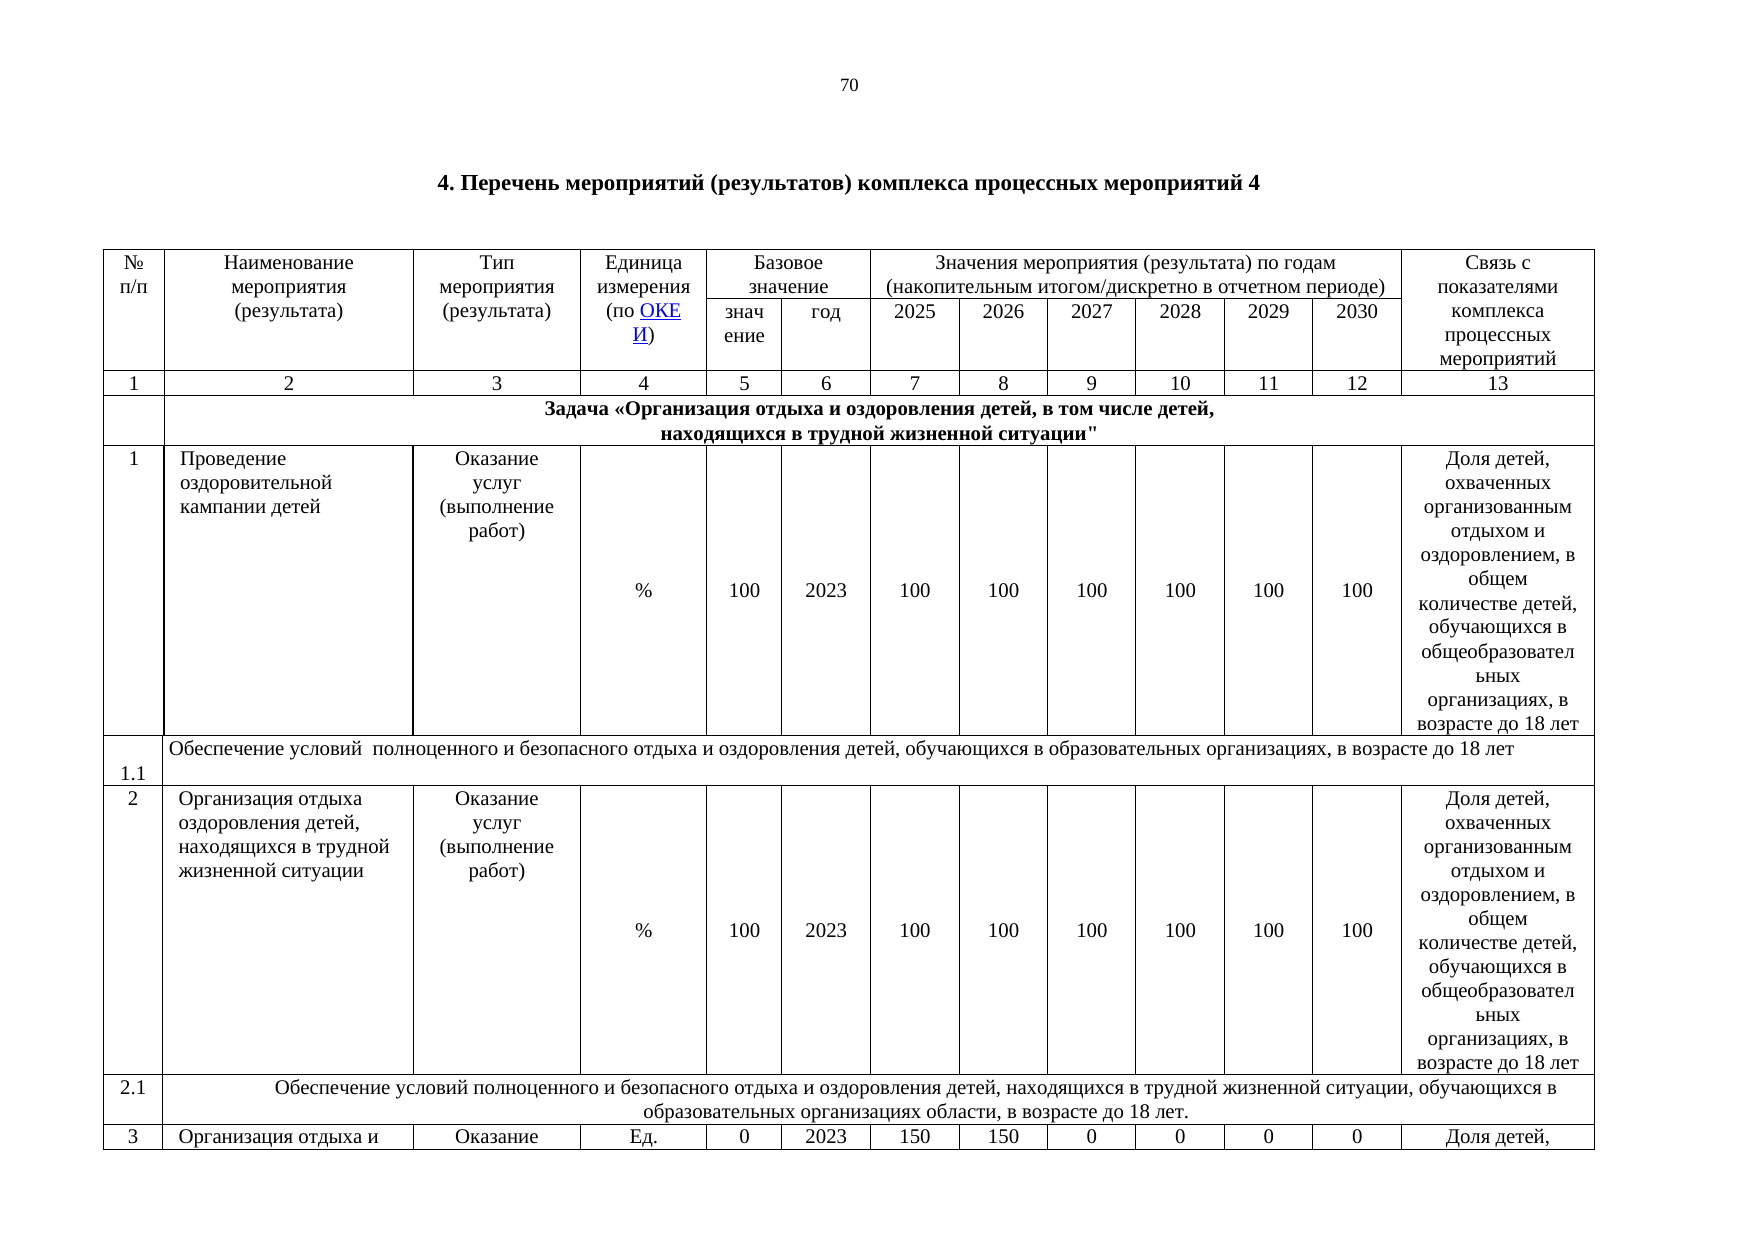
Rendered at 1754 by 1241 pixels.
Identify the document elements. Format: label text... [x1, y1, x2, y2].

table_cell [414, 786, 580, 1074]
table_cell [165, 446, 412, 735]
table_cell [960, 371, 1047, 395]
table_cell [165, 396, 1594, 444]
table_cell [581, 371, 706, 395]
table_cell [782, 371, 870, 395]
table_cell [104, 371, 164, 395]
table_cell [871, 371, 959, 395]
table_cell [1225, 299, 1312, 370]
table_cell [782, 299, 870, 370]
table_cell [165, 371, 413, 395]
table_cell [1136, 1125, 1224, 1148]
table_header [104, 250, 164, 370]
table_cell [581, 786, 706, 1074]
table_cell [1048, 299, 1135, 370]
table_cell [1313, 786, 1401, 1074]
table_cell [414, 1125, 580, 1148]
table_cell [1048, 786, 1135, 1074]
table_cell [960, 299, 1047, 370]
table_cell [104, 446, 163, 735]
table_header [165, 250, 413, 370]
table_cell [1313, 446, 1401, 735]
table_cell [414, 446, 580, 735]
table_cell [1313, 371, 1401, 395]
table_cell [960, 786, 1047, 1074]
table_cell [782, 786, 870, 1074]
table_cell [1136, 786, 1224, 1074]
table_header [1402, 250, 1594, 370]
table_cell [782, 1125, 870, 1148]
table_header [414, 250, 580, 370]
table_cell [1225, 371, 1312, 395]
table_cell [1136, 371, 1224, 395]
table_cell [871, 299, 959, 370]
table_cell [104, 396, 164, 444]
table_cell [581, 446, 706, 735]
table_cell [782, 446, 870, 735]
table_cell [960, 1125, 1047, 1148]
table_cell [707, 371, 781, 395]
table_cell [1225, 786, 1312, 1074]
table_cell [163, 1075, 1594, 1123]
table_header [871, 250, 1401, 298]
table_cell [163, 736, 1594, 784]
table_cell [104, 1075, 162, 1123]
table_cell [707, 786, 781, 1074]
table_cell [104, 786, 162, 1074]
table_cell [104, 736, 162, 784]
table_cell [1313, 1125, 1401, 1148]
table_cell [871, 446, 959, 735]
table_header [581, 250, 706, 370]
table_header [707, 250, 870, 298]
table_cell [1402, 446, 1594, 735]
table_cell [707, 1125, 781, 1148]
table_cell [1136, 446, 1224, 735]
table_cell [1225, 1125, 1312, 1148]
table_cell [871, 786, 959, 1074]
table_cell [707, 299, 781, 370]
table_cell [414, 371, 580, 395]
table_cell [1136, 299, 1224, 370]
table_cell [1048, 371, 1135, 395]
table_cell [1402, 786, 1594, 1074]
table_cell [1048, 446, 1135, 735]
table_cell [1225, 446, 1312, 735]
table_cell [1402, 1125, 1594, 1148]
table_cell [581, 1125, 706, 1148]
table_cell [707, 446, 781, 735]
text 4. Перечень мероприятий (результатов) комплекса процессных мероприятий 4 [89, 169, 1609, 224]
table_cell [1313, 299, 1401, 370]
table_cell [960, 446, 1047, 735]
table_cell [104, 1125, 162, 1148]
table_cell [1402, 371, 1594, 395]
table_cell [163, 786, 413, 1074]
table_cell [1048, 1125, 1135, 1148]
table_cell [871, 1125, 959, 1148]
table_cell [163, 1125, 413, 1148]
